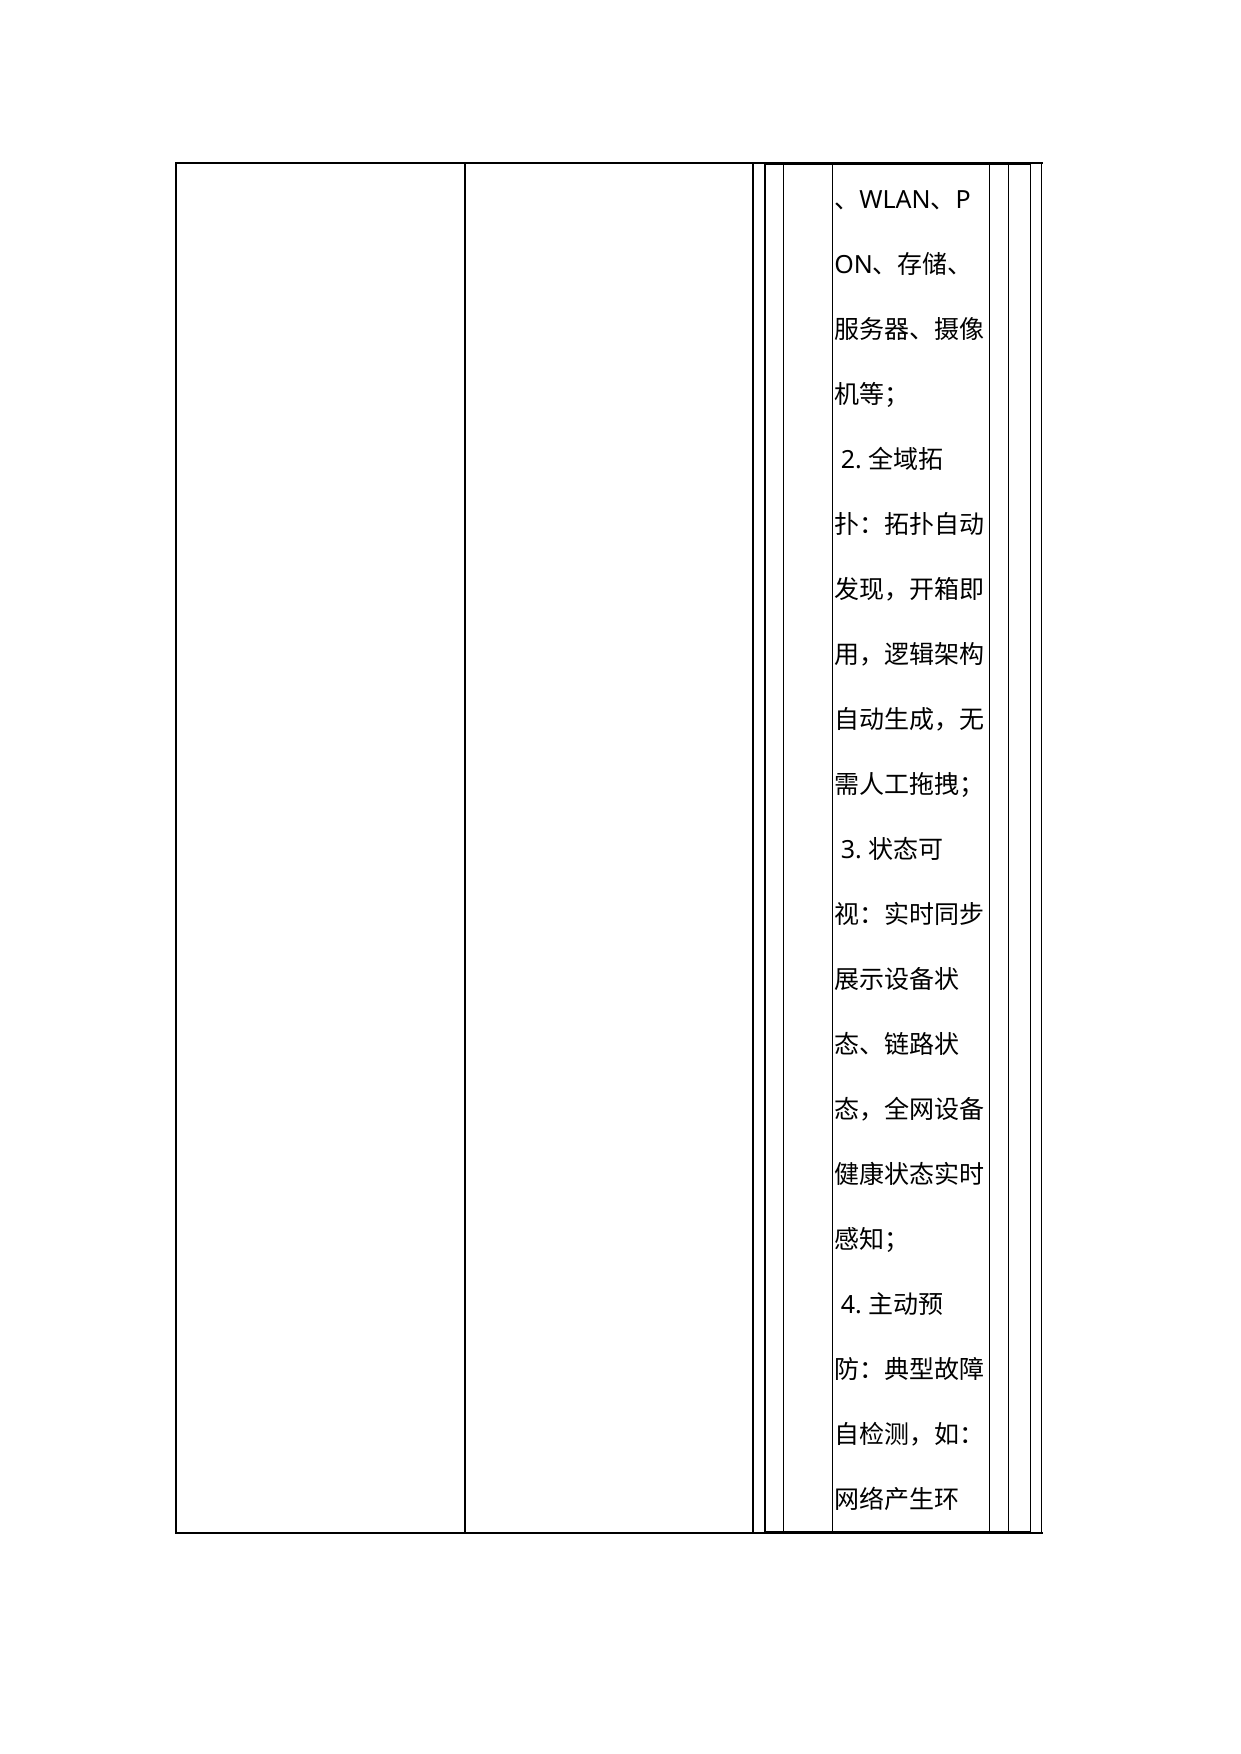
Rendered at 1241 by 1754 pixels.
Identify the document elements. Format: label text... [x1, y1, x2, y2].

table_cell [766, 165, 783, 1531]
table_cell [754, 164, 764, 1532]
table_cell [466, 164, 752, 1532]
table_cell [1031, 164, 1041, 1532]
table_cell 1 [177, 164, 464, 1532]
table_cell [990, 165, 1008, 1531]
table_cell [1009, 165, 1030, 1531]
table_cell [784, 165, 832, 1531]
table_cell [833, 165, 989, 1531]
